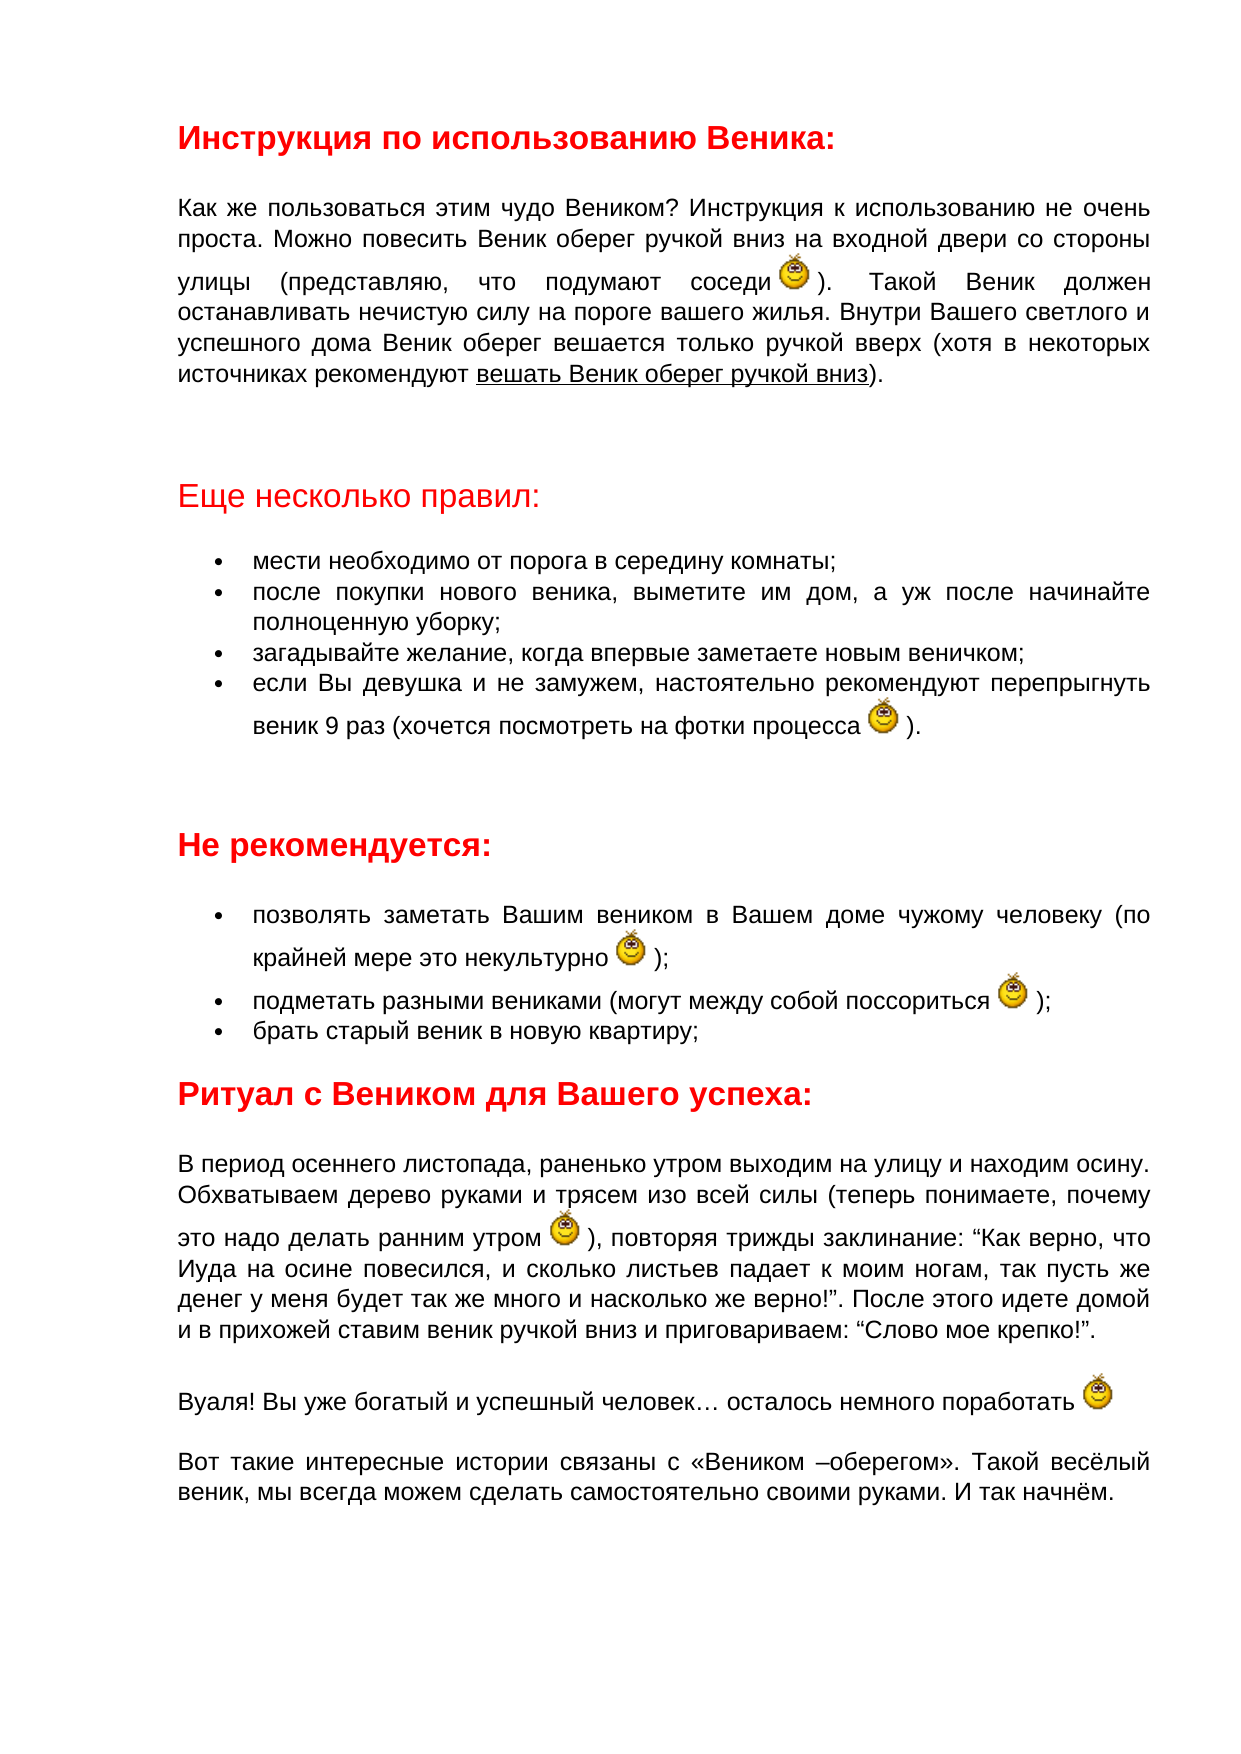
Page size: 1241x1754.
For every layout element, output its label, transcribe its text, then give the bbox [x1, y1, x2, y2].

subtitle Инструкция по использованию Веника: [177, 118, 1152, 157]
text Вуаля! Вы уже богатый и успешный человек… осталось немного поработать [177, 1373, 1152, 1416]
list если Вы девушка и не замужем, настоятельно рекомендуют перепрыгнуть веник 9 раз (хочется посмотреть на фотки процесса ). [215, 666, 1152, 740]
list позволять заметать Вашим веником в Вашем доме чужому человеку (по крайней мере это некультурно ); [215, 898, 1152, 972]
subtitle Не рекомендуется: [177, 825, 1152, 863]
list после покупки нового веника, выметите им дом, а уж после начинайте полноценную уборку; [215, 574, 1152, 636]
picture [1082, 1372, 1114, 1411]
list мести необходимо от порога в середину комнаты; [215, 544, 1152, 574]
picture [997, 971, 1029, 1010]
list подметать разными вениками (могут между собой поссориться ); [215, 972, 1152, 1014]
picture [867, 697, 900, 735]
text Как же пользоваться этим чудо Веником? Инструкция к использованию не очень проста. Можно повесить Веник оберег ручкой вниз на входной двери со стороны улицы (представляю, что подумают соседи ). Такой Веник должен останавливать нечистую силу на пороге вашего жилья. Внутри Вашего светлого и успешного дома Веник оберег вешается только ручкой вверх (хотя в некоторых источниках рекомендуют вешать Веник оберег ручкой вниз). [177, 191, 1152, 387]
subtitle Ритуал с Веником для Вашего успеха: [177, 1074, 1152, 1113]
list загадывайте желание, когда впервые заметаете новым веничком; [215, 636, 1152, 666]
text Вот такие интересные истории связаны с «Веником –оберегом». Такой весёлый веник, мы всегда можем сделать самостоятельно своими руками. И так начнём. [177, 1445, 1152, 1506]
text В период осеннего листопада, раненько утром выходим на улицу и находим осину. Обхватываем дерево руками и трясем изо всей силы (теперь понимаете, почему это надо делать ранним утром ), повторяя трижды заклинание: “Как верно, что Иуда на осине повесился, и сколько листьев падает к моим ногам, так пусть же денег у меня будет так же много и насколько же верно!”. После этого идете домой и в прихожей ставим веник ручкой вниз и приговариваем: “Слово мое крепко!”. [177, 1148, 1152, 1343]
picture [549, 1208, 581, 1247]
picture [615, 928, 647, 967]
list брать старый веник в новую квартиру; [215, 1014, 1152, 1045]
picture [778, 252, 811, 291]
text Еще несколько правил: [177, 476, 1152, 515]
